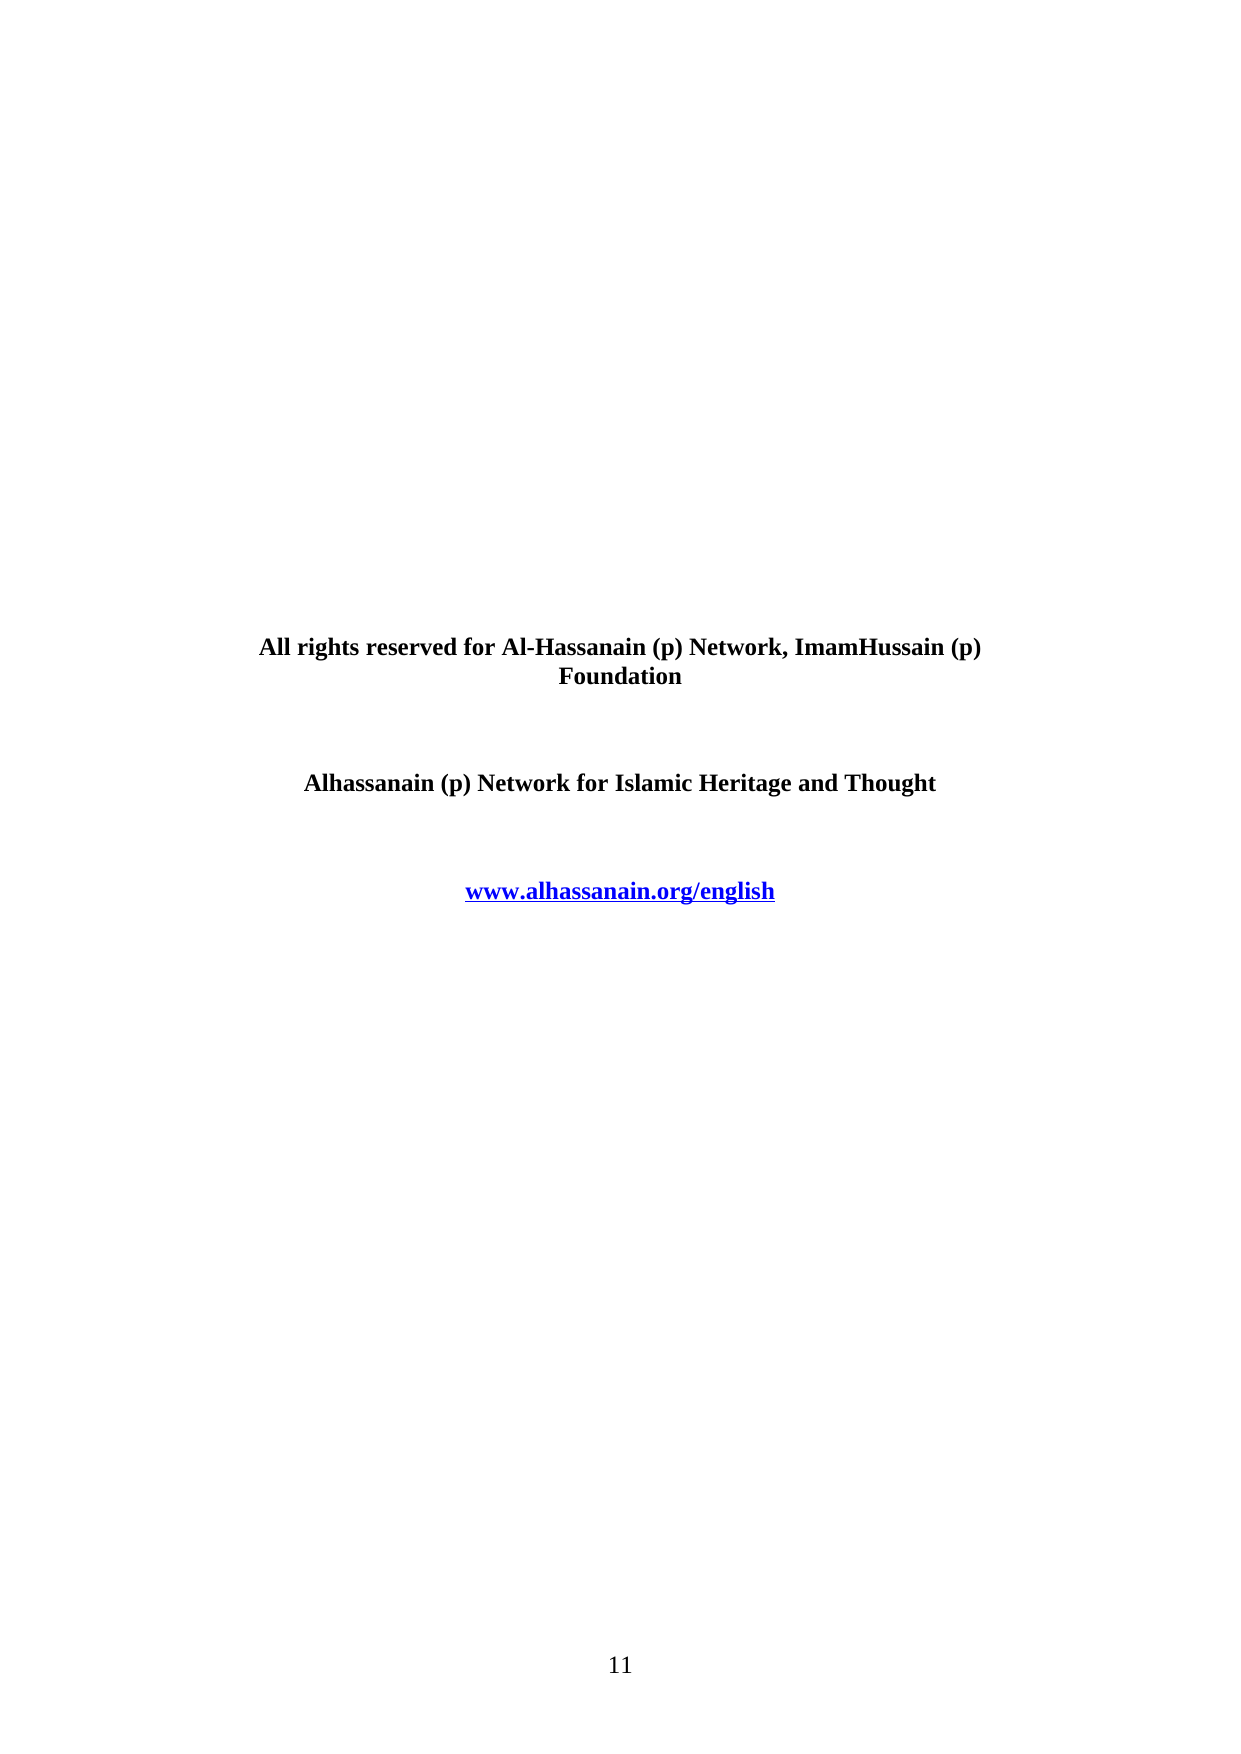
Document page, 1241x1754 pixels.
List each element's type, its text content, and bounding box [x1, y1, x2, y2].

text www.alhassanain.org/english [236, 876, 1004, 905]
text All rights reserved for Al-Hassanain (p) Network, ImamHussain (p) Foundation [236, 632, 1004, 690]
text Alhassanain (p) Network for Islamic Heritage and Thought [236, 768, 1004, 797]
